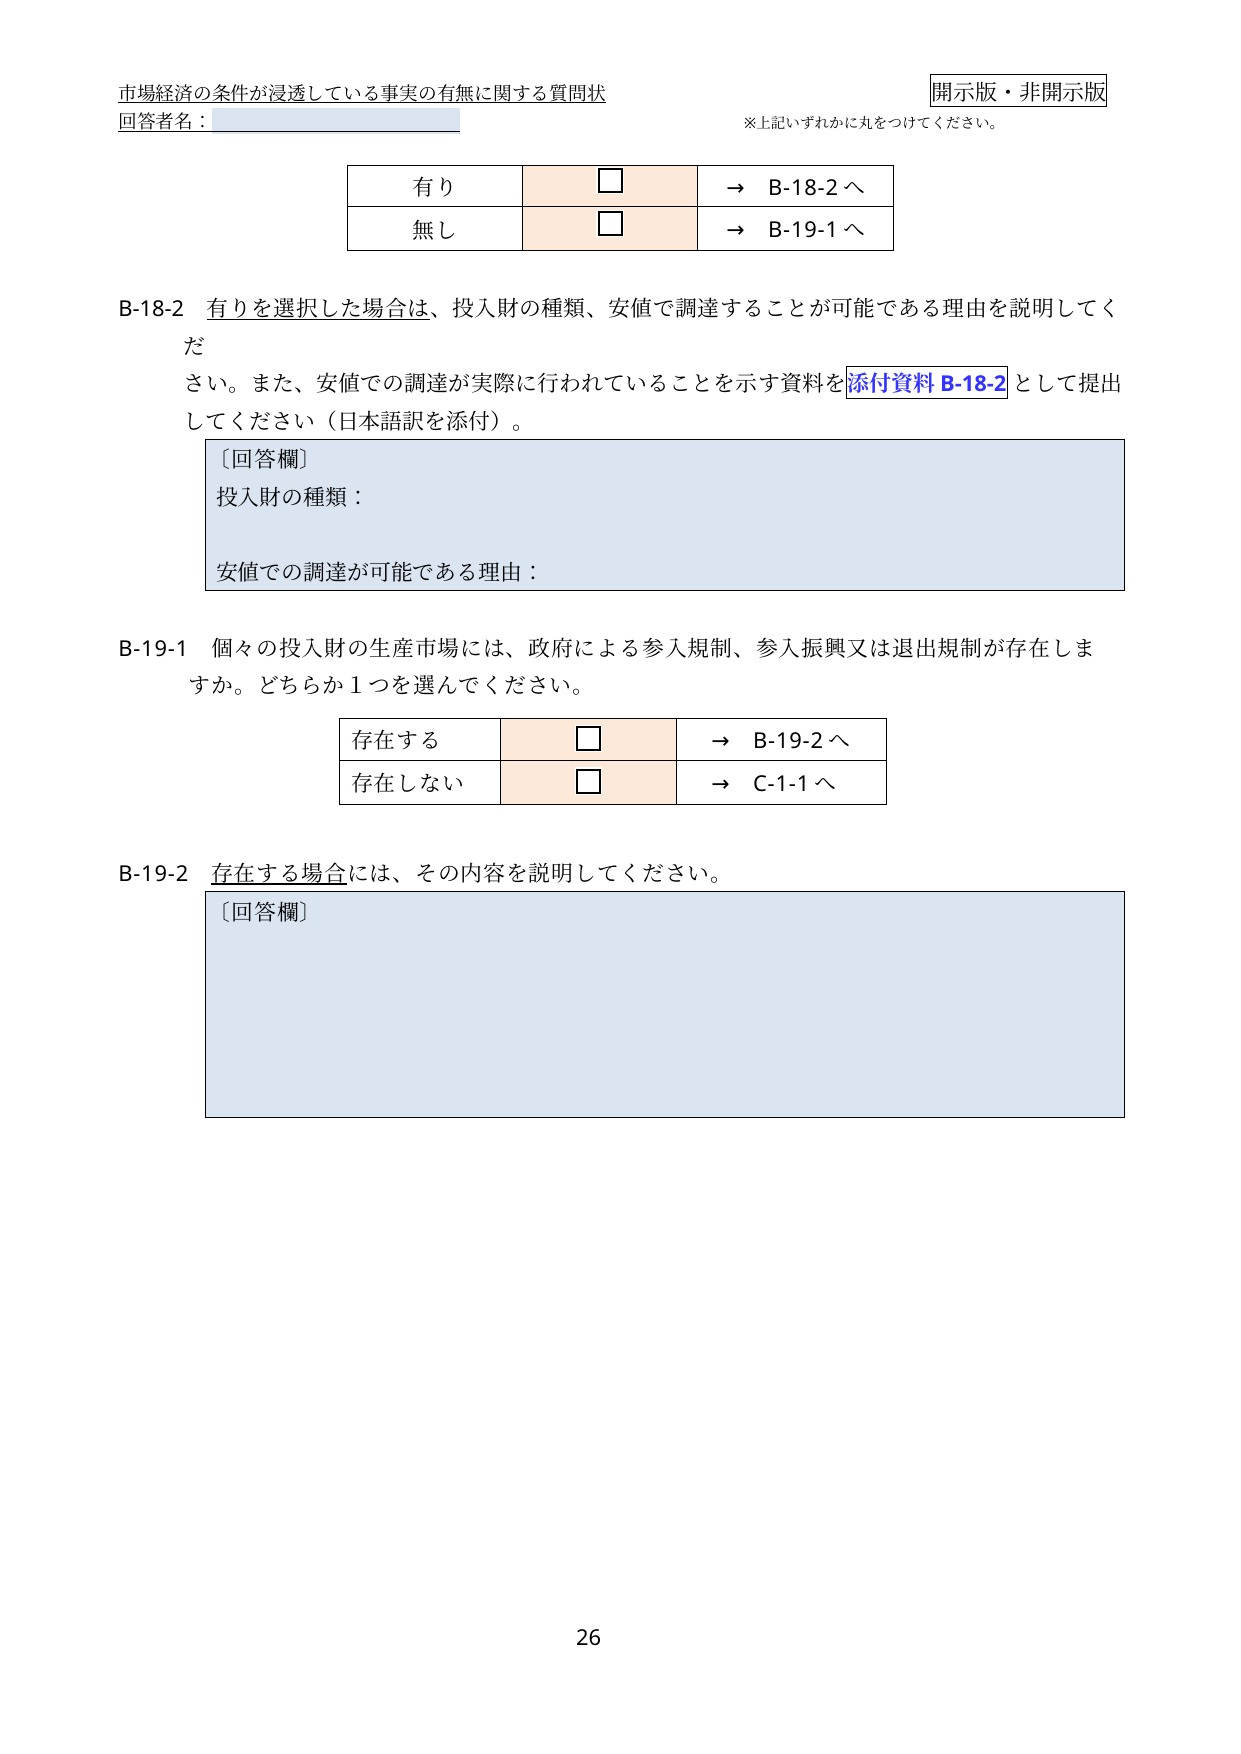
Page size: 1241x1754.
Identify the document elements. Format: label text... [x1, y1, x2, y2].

table_header → B-18-2へ [698, 166, 893, 206]
table_header [501, 719, 676, 760]
table_header 〔回答欄〕 [206, 892, 1124, 1117]
table_cell → C-1-1へ [677, 761, 886, 804]
table_header → B-19-2へ [677, 719, 886, 760]
table_header [523, 166, 697, 206]
table_header 存在する [340, 719, 500, 760]
text B-19-2 存在する場合には、その内容を説明してください。 [118, 853, 1122, 891]
table_cell 存在しない [340, 761, 500, 804]
table_cell [523, 207, 697, 250]
table_header 有り [348, 166, 522, 206]
table_header 〔回答欄〕 投入財の種類： 安値での調達が可能である理由： [206, 440, 1124, 590]
table_cell 無し [348, 207, 522, 250]
text B-19-1 個々の投入財の生産市場には、政府による参入規制、参入振興又は退出規制が存在しま すか。どちらか１つを選んでください。 [118, 628, 1122, 703]
table_cell → B-19-1へ [698, 207, 893, 250]
table_cell [501, 761, 676, 804]
text B-18-2 有りを選択した場合は、投入財の種類、安値で調達することが可能である理由を説明してくだ さい。また、安値での調達が実際に行われていることを示す資料を添付資料B-18-2として提出してください（日本語訳を添付）。 [118, 289, 1122, 439]
